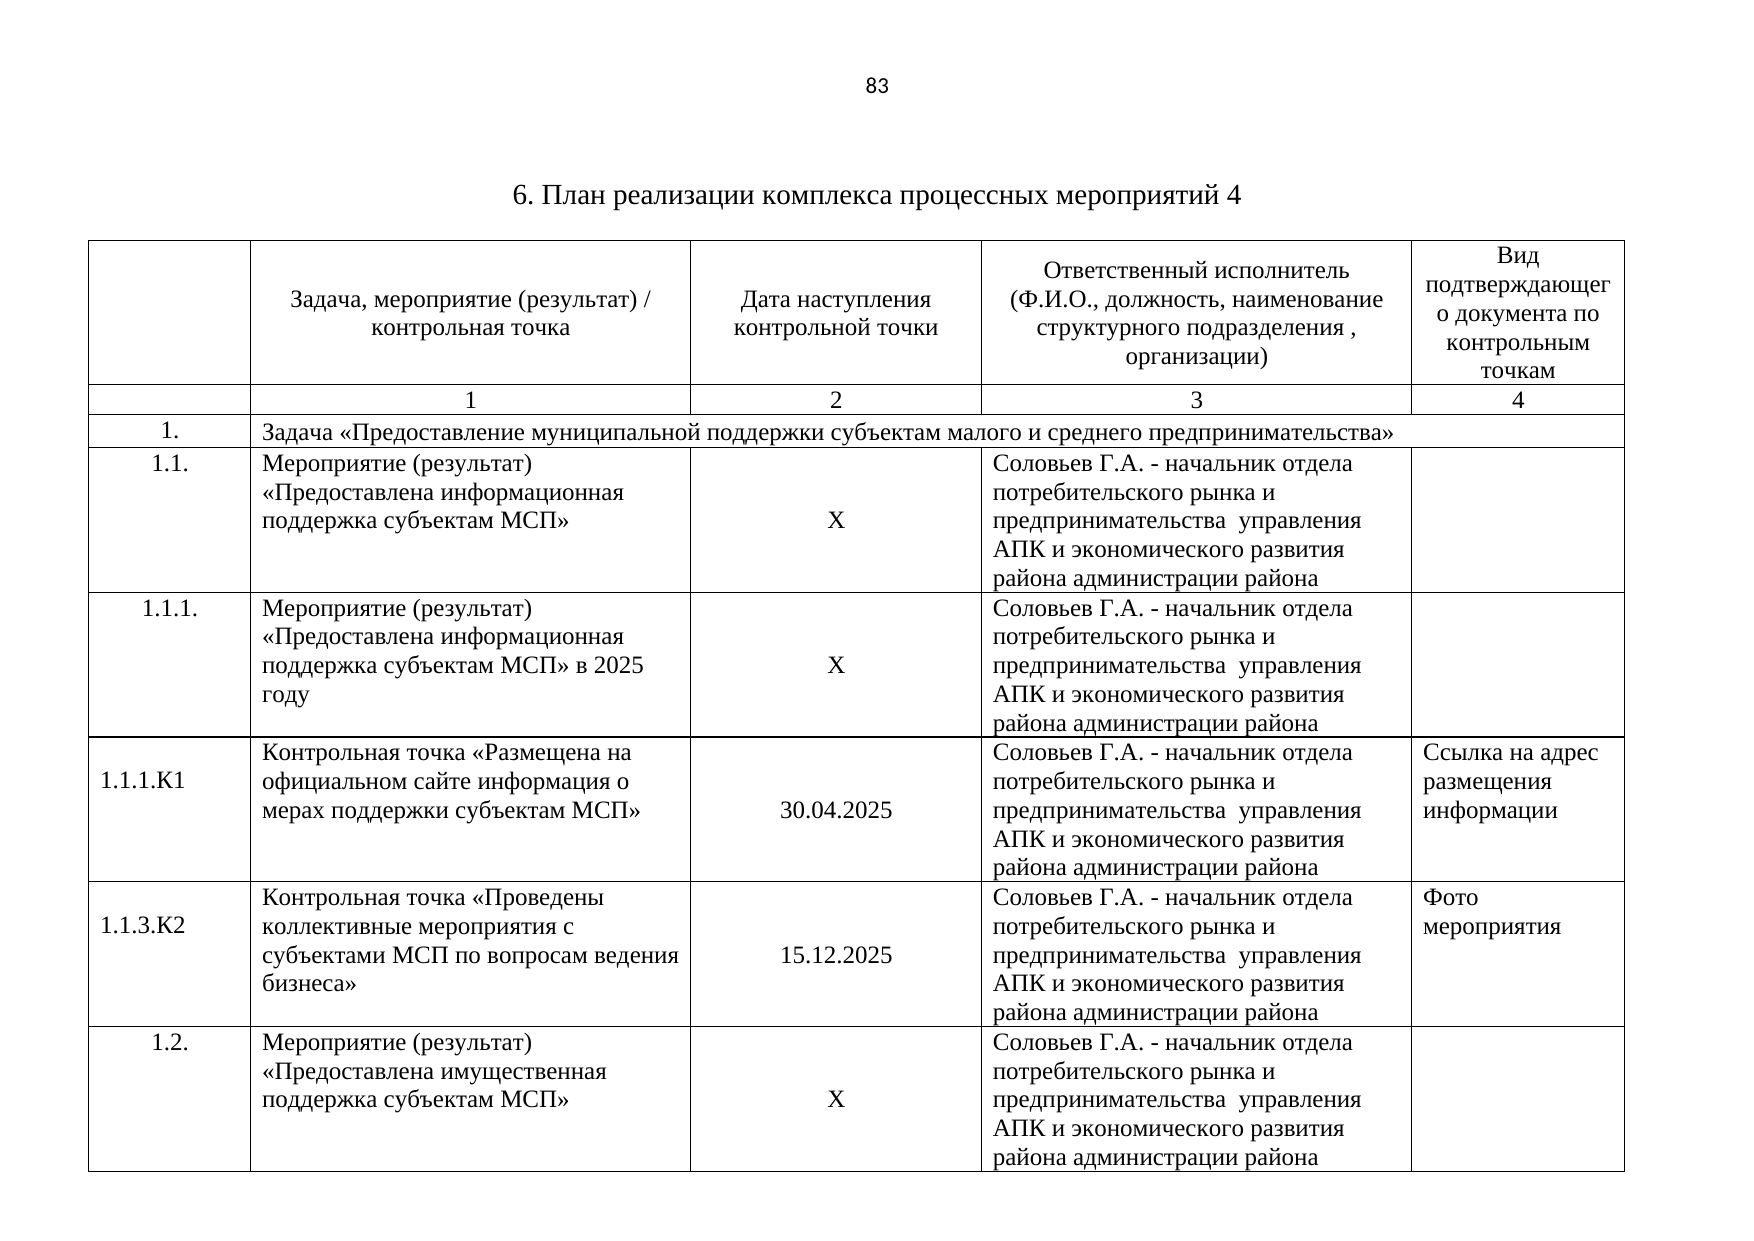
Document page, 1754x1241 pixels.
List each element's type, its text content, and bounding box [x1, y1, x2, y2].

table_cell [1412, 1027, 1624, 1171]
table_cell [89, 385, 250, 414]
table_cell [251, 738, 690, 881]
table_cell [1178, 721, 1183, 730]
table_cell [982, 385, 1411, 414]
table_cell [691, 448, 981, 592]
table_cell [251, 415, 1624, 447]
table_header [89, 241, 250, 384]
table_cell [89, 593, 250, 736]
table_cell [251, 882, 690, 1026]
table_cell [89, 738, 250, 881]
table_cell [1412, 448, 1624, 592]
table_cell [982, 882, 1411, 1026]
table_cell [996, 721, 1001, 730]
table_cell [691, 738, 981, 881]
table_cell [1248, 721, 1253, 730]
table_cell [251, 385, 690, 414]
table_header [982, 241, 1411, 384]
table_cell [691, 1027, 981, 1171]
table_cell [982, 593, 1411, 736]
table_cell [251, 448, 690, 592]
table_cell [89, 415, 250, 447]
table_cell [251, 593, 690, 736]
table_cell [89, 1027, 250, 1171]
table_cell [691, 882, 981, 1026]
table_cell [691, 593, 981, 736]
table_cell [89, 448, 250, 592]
text 6. План реализации комплекса процессных мероприятий 4 [118, 177, 1636, 211]
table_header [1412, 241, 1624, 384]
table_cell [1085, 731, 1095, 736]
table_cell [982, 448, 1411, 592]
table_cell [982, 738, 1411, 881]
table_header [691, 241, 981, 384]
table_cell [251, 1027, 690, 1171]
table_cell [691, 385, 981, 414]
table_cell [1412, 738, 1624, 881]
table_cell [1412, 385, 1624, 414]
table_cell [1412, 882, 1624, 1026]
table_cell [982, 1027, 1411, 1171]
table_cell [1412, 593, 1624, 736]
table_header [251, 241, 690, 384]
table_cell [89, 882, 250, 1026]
